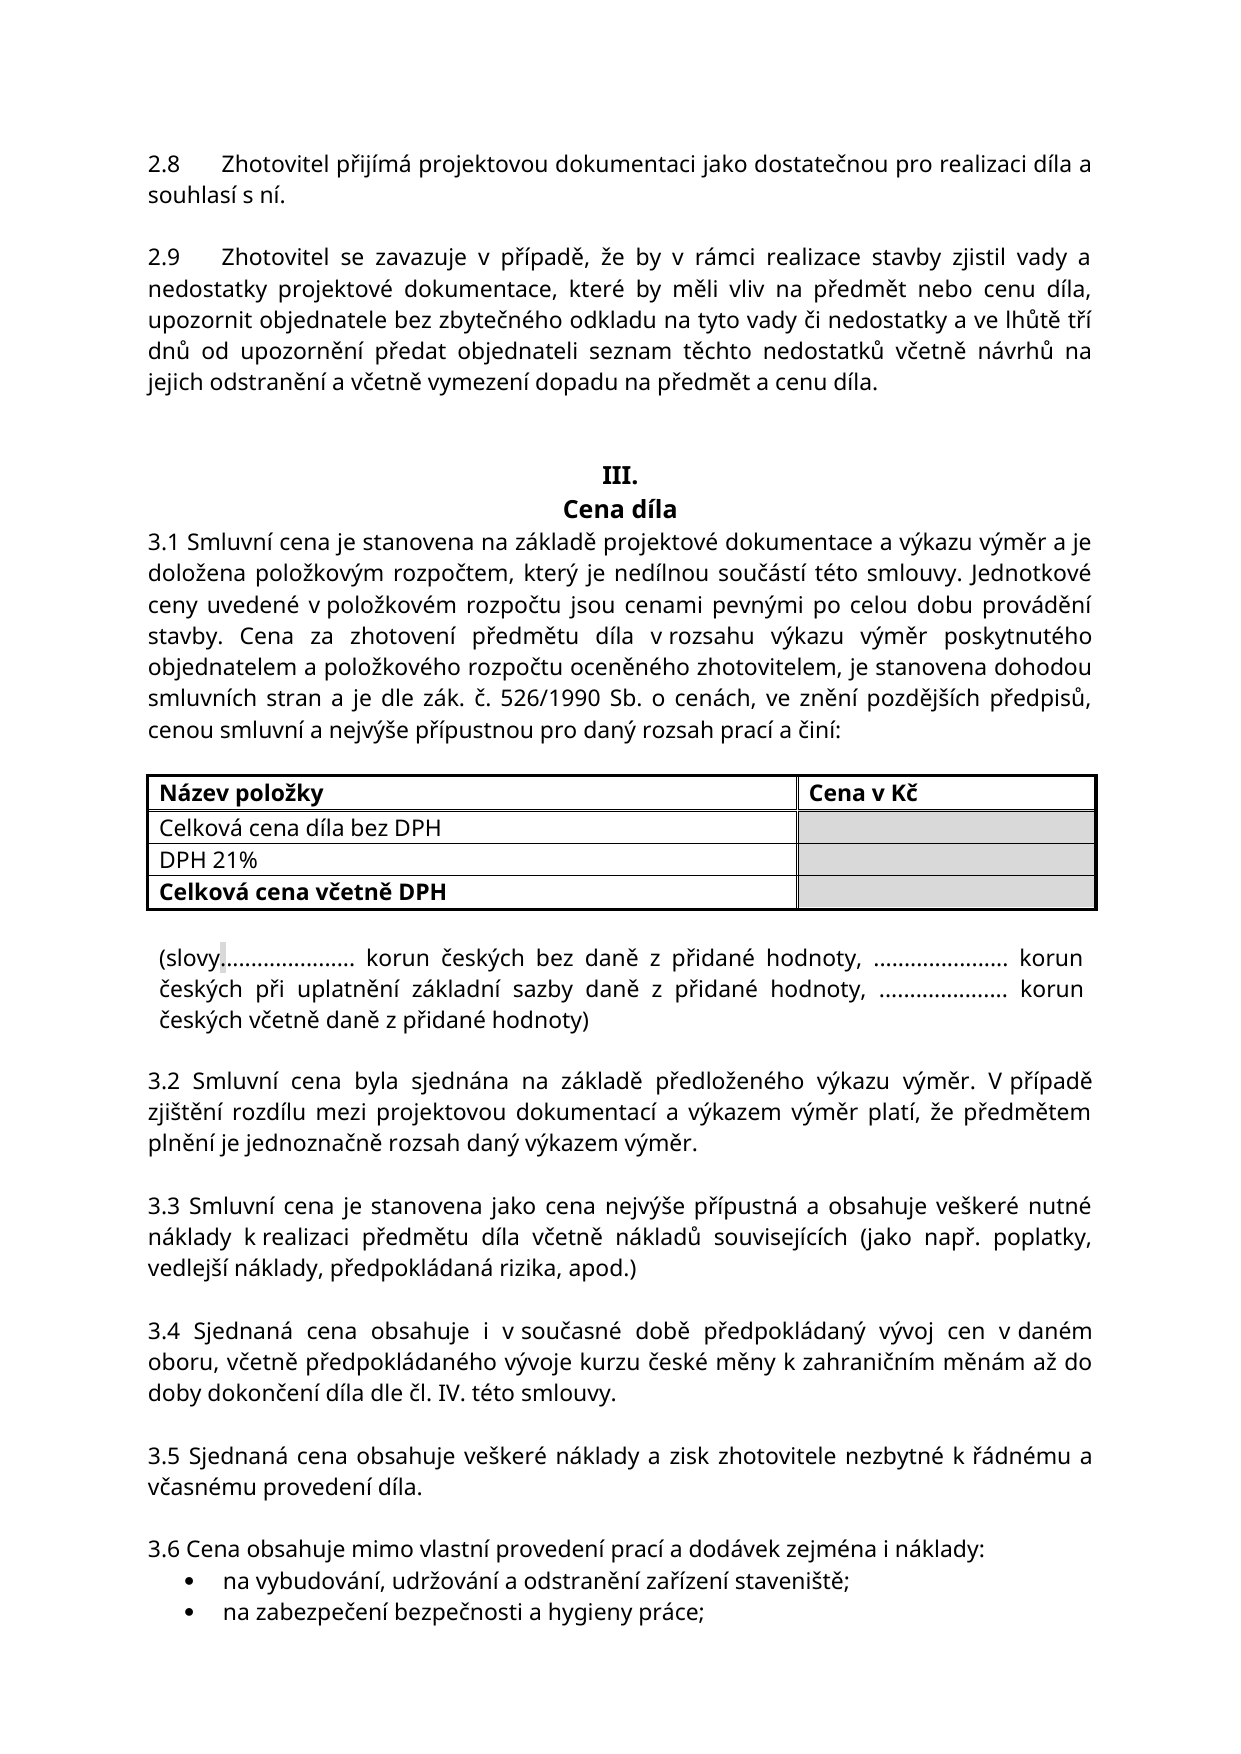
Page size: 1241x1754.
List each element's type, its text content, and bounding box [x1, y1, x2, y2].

table_cell DPH 21% [149, 844, 796, 875]
text 3.6 Cena obsahuje mimo vlastní provedení prací a dodávek zejména i náklady: [148, 1533, 1093, 1565]
list na vybudování, udržování a odstranění zařízení staveniště; [185, 1565, 1093, 1596]
text 3.4 Sjednaná cena obsahuje i v současné době předpokládaný vývoj cen v daném oboru, včetně předpokládaného vývoje kurzu české měny k zahraničním měnám až do doby dokončení díla dle čl. IV. této smlouvy. [148, 1315, 1093, 1408]
table_cell [799, 876, 1094, 907]
table_cell Celková cena včetně DPH [149, 876, 796, 907]
text III. [148, 458, 1093, 492]
text 2.8 Zhotovitel přijímá projektovou dokumentaci jako dostatečnou pro realizaci díla a souhlasí s ní. [148, 148, 1093, 210]
text 3.1 Smluvní cena je stanovena na základě projektové dokumentace a výkazu výměr a je doložena položkovým rozpočtem, který je nedílnou součástí této smlouvy. Jednotkové ceny uvedené v položkovém rozpočtu jsou cenami pevnými po celou dobu provádění stavby. Cena za zhotovení předmětu díla v rozsahu výkazu výměr poskytnutého objednatelem a položkového rozpočtu oceněného zhotovitelem, je stanovena dohodou smluvních stran a je dle zák. č. 526/1990 Sb. o cenách, ve znění pozdějších předpisů, cenou smluvní a nejvýše přípustnou pro daný rozsah prací a činí: [148, 526, 1093, 745]
table_cell Celková cena díla bez DPH [149, 812, 796, 843]
list na zabezpečení bezpečnosti a hygieny práce; [185, 1596, 1093, 1627]
table_cell (slovy...................... korun českých bez daně z přidané hodnoty, ...................... korun českých při uplatnění základní sazby daně z přidané hodnoty, ..................... korun českých včetně daně z přidané hodnoty) [148, 911, 1096, 1036]
text 3.2 Smluvní cena byla sjednána na základě předloženého výkazu výměr. V případě zjištění rozdílu mezi projektovou dokumentací a výkazem výměr platí, že předmětem plnění je jednoznačně rozsah daný výkazem výměr. [148, 1065, 1093, 1158]
table_header Cena v Kč [799, 777, 1094, 808]
text 2.9 Zhotovitel se zavazuje v případě, že by v rámci realizace stavby zjistil vady a nedostatky projektové dokumentace, které by měli vliv na předmět nebo cenu díla, upozornit objednatele bez zbytečného odkladu na tyto vady či nedostatky a ve lhůtě tří dnů od upozornění předat objednateli seznam těchto nedostatků včetně návrhů na jejich odstranění a včetně vymezení dopadu na předmět a cenu díla. [148, 241, 1093, 398]
table_cell [799, 844, 1094, 875]
text 3.3 Smluvní cena je stanovena jako cena nejvýše přípustná a obsahuje veškeré nutné náklady k realizaci předmětu díla včetně nákladů souvisejících (jako např. poplatky, vedlejší náklady, předpokládaná rizika, apod.) [148, 1190, 1093, 1283]
text 3.5 Sjednaná cena obsahuje veškeré náklady a zisk zhotovitele nezbytné k řádnému a včasnému provedení díla. [148, 1440, 1093, 1502]
table_header Název položky [149, 777, 796, 808]
text Cena díla [148, 492, 1093, 526]
table_cell [799, 812, 1094, 843]
